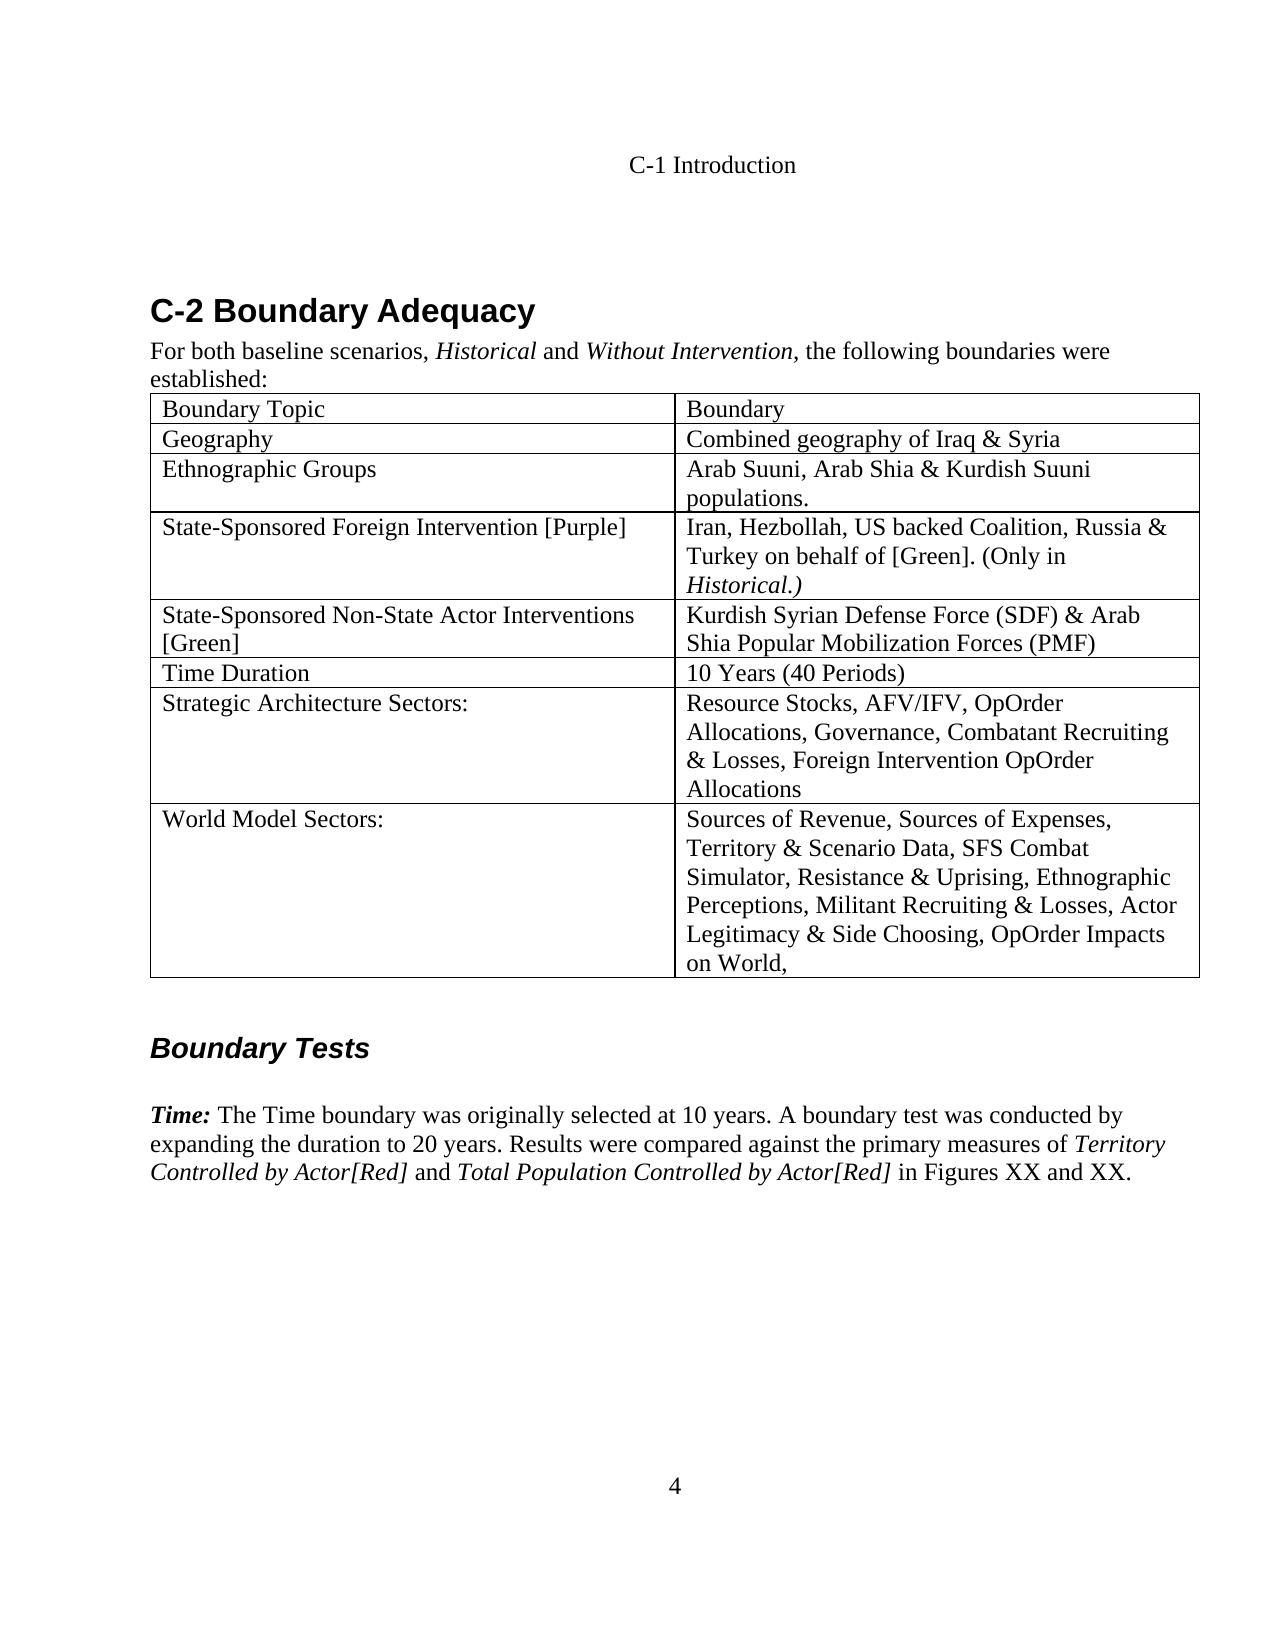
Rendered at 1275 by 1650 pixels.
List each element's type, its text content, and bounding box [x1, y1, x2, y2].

table_header Boundary Topic [151, 394, 674, 423]
table_cell Arab Suuni, Arab Shia & Kurdish Suuni populations. [676, 454, 1199, 511]
table_cell Kurdish Syrian Defense Force (SDF) & Arab Shia Popular Mobilization Forces (PMF) [676, 600, 1199, 657]
text Time: The Time boundary was originally selected at 10 years. A boundary test was conducted by expanding the duration to 20 years. Results were compared against the primary measures of Territory Controlled by Actor[Red] and Total Population Controlled by Actor[Red] in Figures XX and XX. [150, 1100, 1200, 1186]
table_cell Strategic Architecture Sectors: [151, 688, 674, 803]
table_cell Geography [151, 424, 674, 453]
table_cell Ethnographic Groups [151, 454, 674, 511]
subtitle Boundary Tests [150, 1031, 1200, 1065]
table_cell State-Sponsored Non-State Actor Interventions [Green] [151, 600, 674, 657]
table_cell Combined geography of Iraq & Syria [676, 424, 1199, 453]
table_cell Resource Stocks, AFV/IFV, OpOrder Allocations, Governance, Combatant Recruiting & Losses, Foreign Intervention OpOrder Allocations [676, 688, 1199, 803]
table_cell 10 Years (40 Periods) [676, 658, 1199, 687]
table_cell Iran, Hezbollah, US backed Coalition, Russia & Turkey on behalf of [Green]. (Only in Historical.) [676, 513, 1199, 599]
table_cell State-Sponsored Foreign Intervention [Purple] [151, 513, 674, 599]
table_cell Time Duration [151, 658, 674, 687]
subtitle C-2 Boundary Adequacy [150, 291, 1200, 329]
text For both baseline scenarios, Historical and Without Intervention, the following boundaries were established: [150, 336, 1200, 393]
table_header Boundary [676, 394, 1199, 423]
table_cell World Model Sectors: [151, 804, 674, 977]
table_cell Sources of Revenue, Sources of Expenses, Territory & Scenario Data, SFS Combat Simulator, Resistance & Uprising, Ethnographic Perceptions, Militant Recruiting & Losses, Actor Legitimacy & Side Choosing, OpOrder Impacts on World, [676, 804, 1199, 977]
